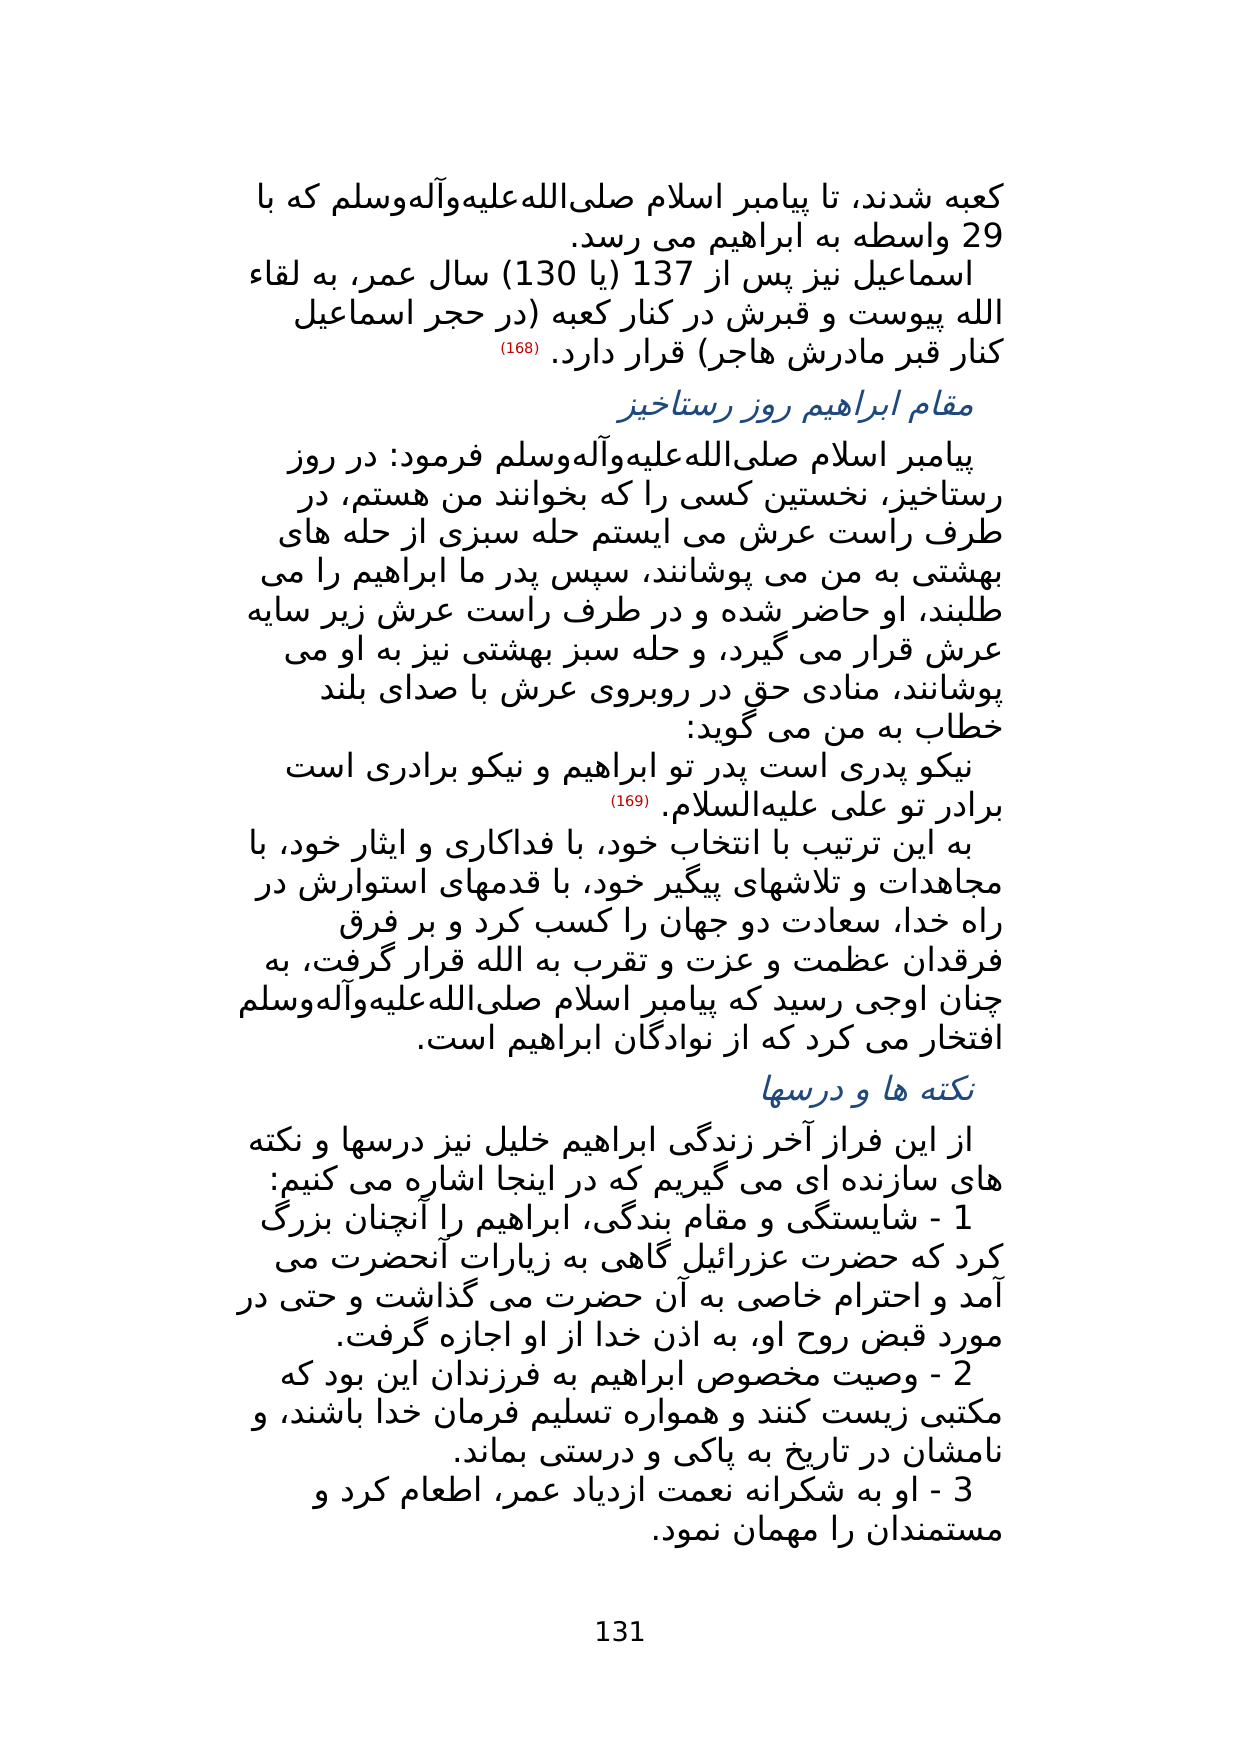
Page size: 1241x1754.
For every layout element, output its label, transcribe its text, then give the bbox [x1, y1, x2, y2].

subtitle مقام ابراهيم روز رستاخيز [236, 384, 1004, 423]
text از اين فراز آخر زندگى ابراهيم خليل نيز درسها و نكته هاى سازنده اى مى گيريم كه در اينجا اشاره مى كنيم: [236, 1121, 1004, 1198]
text به اين ترتيب با انتخاب خود، با فداكارى و ايثار خود، با مجاهدات و تلاشهاى پيگير خود، با قدمهاى استوارش در راه خدا، سعادت دو جهان را كسب كرد و بر فرق فرقدان عظمت و عزت و تقرب به الله قرار گرفت، به چنان اوجى رسيد كه پيامبر اسلام صلى‌الله‌عليه‌وآله‌وسلم افتخار مى كرد كه از نوادگان ابراهيم است. [236, 824, 1004, 1057]
text 2 - وصيت مخصوص ابراهيم به فرزندان اين بود كه مكتبى زيست كنند و همواره تسليم فرمان خدا باشند، و نامشان در تاريخ به پاكى و درستى بماند. [236, 1354, 1004, 1471]
subtitle نكته ها و درسها [236, 1069, 1004, 1108]
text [236, 177, 1004, 255]
text پيامبر اسلام صلى‌الله‌عليه‌وآله‌وسلم فرمود: در روز رستاخيز، نخستين كسى را كه بخوانند من هستم، در طرف راست عرش مى ايستم حله سبزى از حله هاى بهشتى به من مى پوشانند، سپس پدر ما ابراهيم را مى طلبند، او حاضر شده و در طرف راست عرش زير سايه عرش قرار مى گيرد، و حله سبز بهشتى نيز به او مى پوشانند، منادى حق در روبروى عرش با صداى بلند خطاب به من مى گويد: [236, 435, 1004, 746]
text نيكو پدرى است پدر تو ابراهيم و نيكو برادرى است برادر تو على عليه‌السلام. (169) [236, 746, 1004, 824]
text 3 - او به شكرانه نعمت ازدياد عمر، اطعام كرد و مستمندان را مهمان نمود. [236, 1471, 1004, 1548]
text 1 - شايستگى و مقام بندگى، ابراهيم را آنچنان بزرگ كرد كه حضرت عزرائيل گاهى به زيارات آنحضرت مى آمد و احترام خاصى به آن حضرت مى گذاشت و حتى در مورد قبض روح او، به اذن خدا از او اجازه گرفت. [236, 1198, 1004, 1354]
text اسماعيل نيز پس از 137 (يا 130) سال عمر، به لقاء الله پيوست و قبرش در كنار كعبه (در حجر اسماعيل كنار قبر مادرش هاجر) قرار دارد. (168) [236, 255, 1004, 371]
